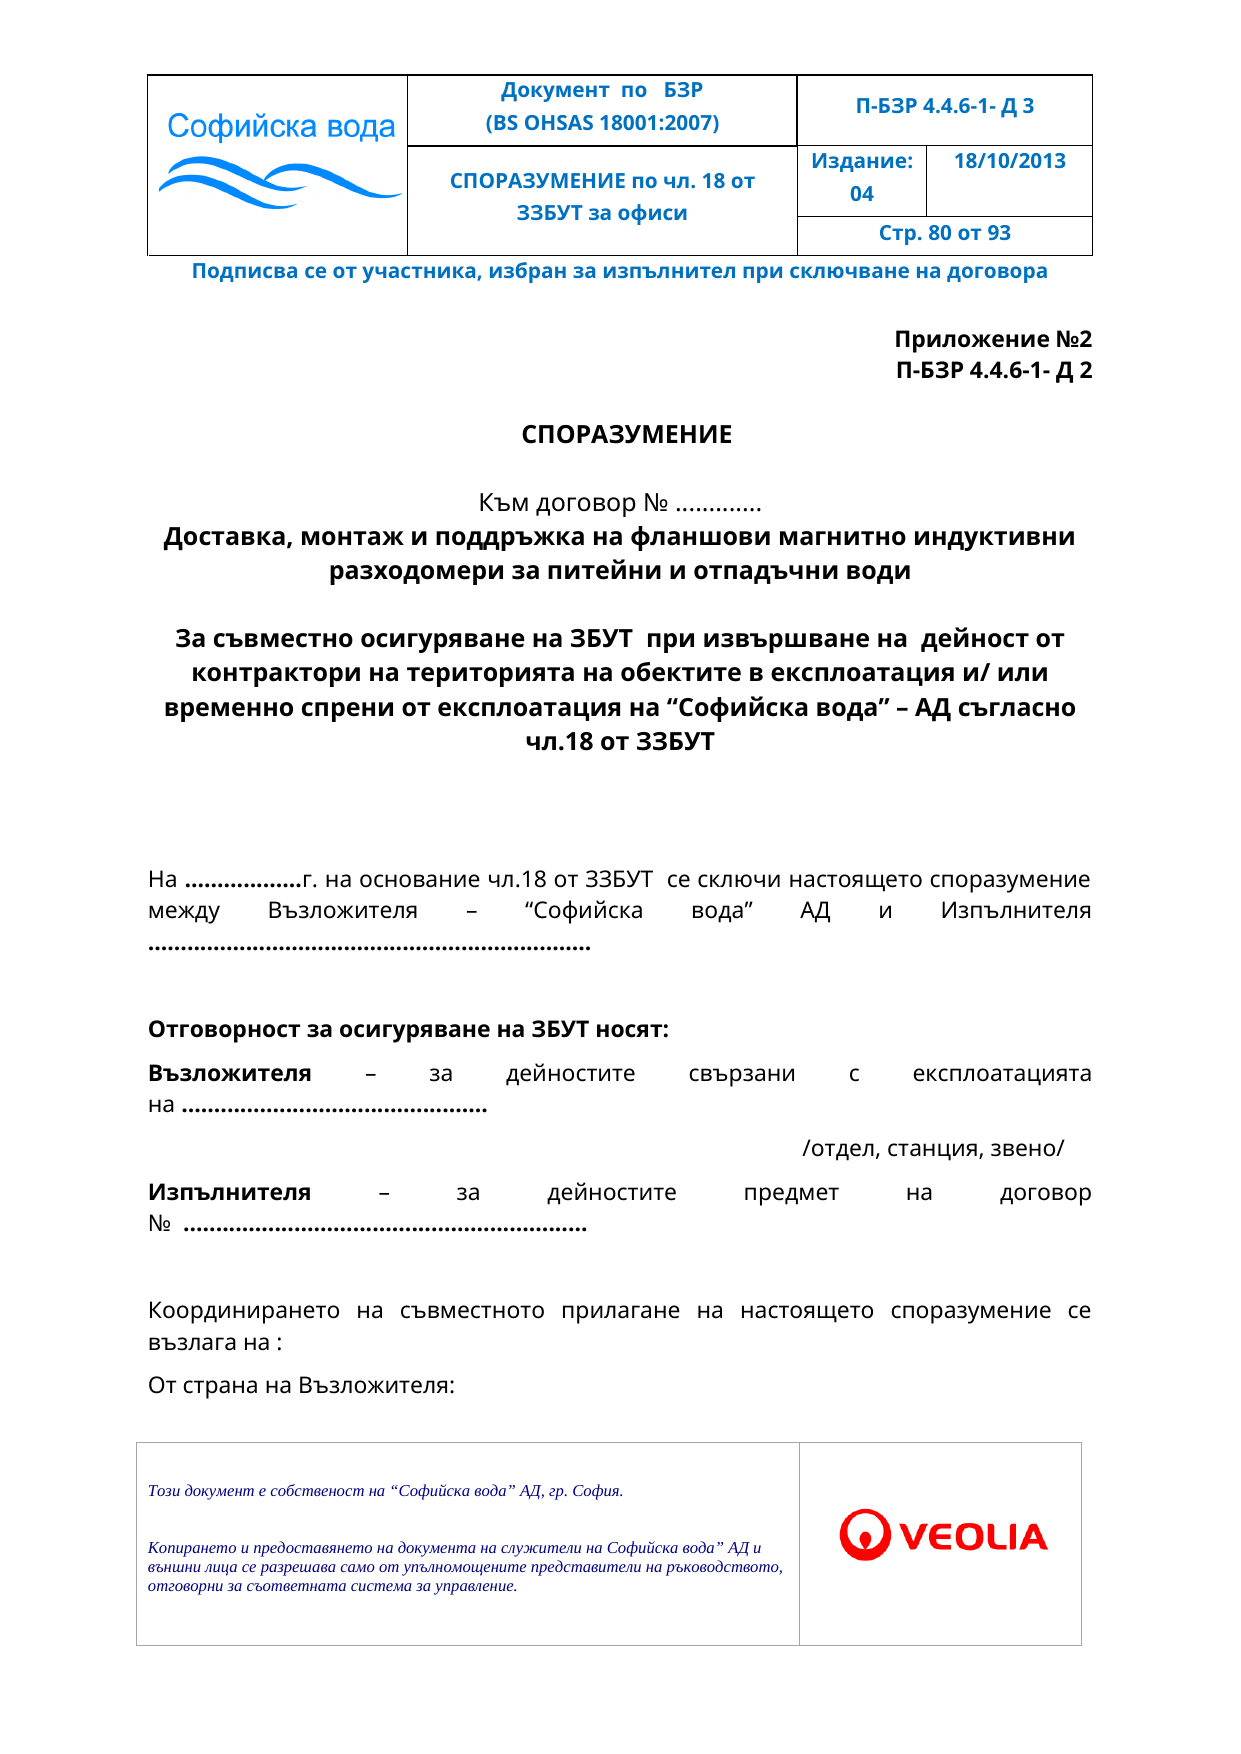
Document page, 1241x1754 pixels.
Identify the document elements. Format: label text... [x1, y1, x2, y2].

text /отдел, станция, звено/ [148, 1132, 1092, 1163]
text СПОРАЗУМЕНИЕ [148, 417, 1092, 451]
text Приложение №2 [148, 323, 1092, 354]
picture [811, 1480, 1075, 1589]
text От страна на Възложителя: [148, 1369, 1092, 1400]
text Към договор № ............. [148, 485, 1092, 519]
text П-БЗР 4.4.6-1- Д 2 [148, 354, 1092, 385]
text На ..................г. на основание чл.18 от ЗЗБУТ се сключи настоящето споразумение между Възложителя – “Софийска вода” АД и Изпълнителя .................................................................... [148, 863, 1092, 957]
text Доставка, монтаж и поддръжка на фланшови магнитно индуктивни разходомери за питейни и отпадъчни води [148, 519, 1092, 587]
picture [158, 113, 403, 209]
text Възложителя – за дейностите свързани с експлоатацията на ............................................... [148, 1057, 1092, 1119]
text Отговорност за осигуряване на ЗБУТ носят: [148, 1013, 1092, 1044]
text Координирането на съвместното прилагане на настоящето споразумение се възлага на : [148, 1294, 1092, 1357]
text Изпълнителя – за дейностите предмет на договор № .............................................................. [148, 1175, 1092, 1238]
text За съвместно осигуряване на ЗБУТ при извършване на дейност от контрактори на територията на обектите в експлоатация и/ или временно спрени от експлоатация на “Софийска вода” – АД съгласно чл.18 от ЗЗБУТ [148, 621, 1092, 757]
